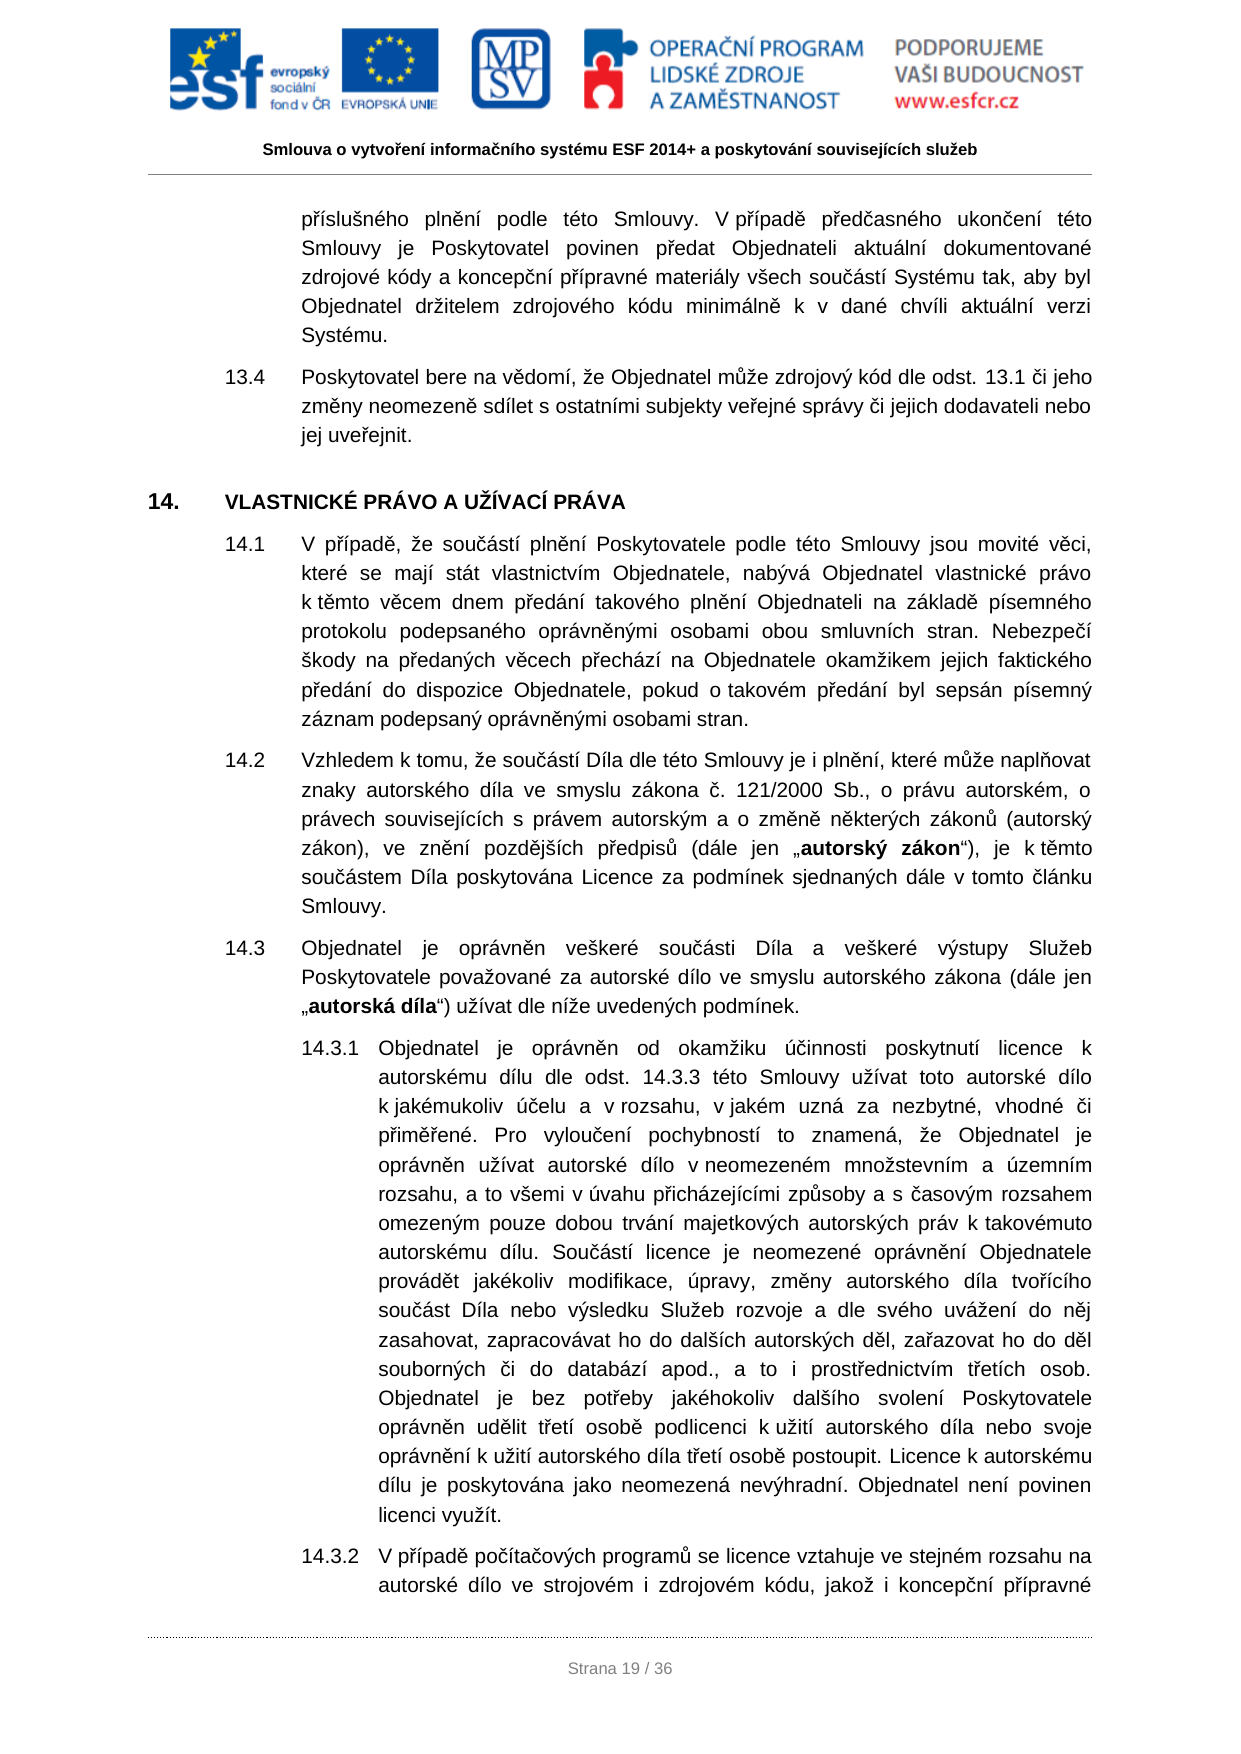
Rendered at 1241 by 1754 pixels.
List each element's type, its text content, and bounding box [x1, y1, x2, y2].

text Vzhledem k tomu, že součástí Díla dle této Smlouvy je i plnění, které může naplňovat znaky autorského díla ve smyslu zákona č. 121/2000 Sb., o právu autorském, o právech souvisejících s právem autorským a o změně některých zákonů (autorský zákon), ve znění pozdějších předpisů (dále jen „autorský zákon“), je k těmto součástem Díla poskytována Licence za podmínek sjednaných dále v tomto článku Smlouvy. [224, 744, 1092, 919]
text VLASTNICKÉ PRÁVO A UŽÍVACÍ PRÁVA [148, 486, 1092, 515]
text Poskytovatel bere na vědomí, že Objednatel může zdrojový kód dle odst. 13.1 či jeho změny neomezeně sdílet s ostatními subjekty veřejné správy či jejich dodavateli nebo jej uveřejnit. [224, 361, 1092, 449]
text Objednatel je oprávněn veškeré součásti Díla a veškeré výstupy Služeb Poskytovatele považované za autorské dílo ve smyslu autorského zákona (dále jen „autorská díla“) užívat dle níže uvedených podmínek. [224, 932, 1092, 1019]
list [301, 1540, 1092, 1599]
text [224, 203, 1092, 349]
text V případě, že součástí plnění Poskytovatele podle této Smlouvy jsou movité věci, které se mají stát vlastnictvím Objednatele, nabývá Objednatel vlastnické právo k těmto věcem dnem předání takového plnění Objednateli na základě písemného protokolu podepsaného oprávněnými osobami obou smluvních stran. Nebezpečí škody na předaných věcech přechází na Objednatele okamžikem jejich faktického předání do dispozice Objednatele, pokud o takovém předání byl sepsán písemný záznam podepsaný oprávněnými osobami stran. [224, 528, 1092, 732]
list Objednatel je oprávněn od okamžiku účinnosti poskytnutí licence k autorskému dílu dle odst. 14.3.3 této Smlouvy užívat toto autorské dílo k jakémukoliv účelu a v rozsahu, v jakém uzná za nezbytné, vhodné či přiměřené. Pro vyloučení pochybností to znamená, že Objednatel je oprávněn užívat autorské dílo v neomezeném množstevním a územním rozsahu, a to všemi v úvahu přicházejícími způsoby a s časovým rozsahem omezeným pouze dobou trvání majetkových autorských práv k takovémuto autorskému dílu. Součástí licence je neomezené oprávnění Objednatele provádět jakékoliv modifikace, úpravy, změny autorského díla tvořícího součást Díla nebo výsledku Služeb rozvoje a dle svého uvážení do něj zasahovat, zapracovávat ho do dalších autorských děl, zařazovat ho do děl souborných či do databází apod., a to i prostřednictvím třetích osob. Objednatel je bez potřeby jakéhokoliv dalšího svolení Poskytovatele oprávněn udělit třetí osobě podlicenci k užití autorského díla nebo svoje oprávnění k užití autorského díla třetí osobě postoupit. Licence k autorskému dílu je poskytována jako neomezená nevýhradní. Objednatel není povinen licenci využít. [301, 1032, 1092, 1528]
picture [156, 18, 1100, 128]
